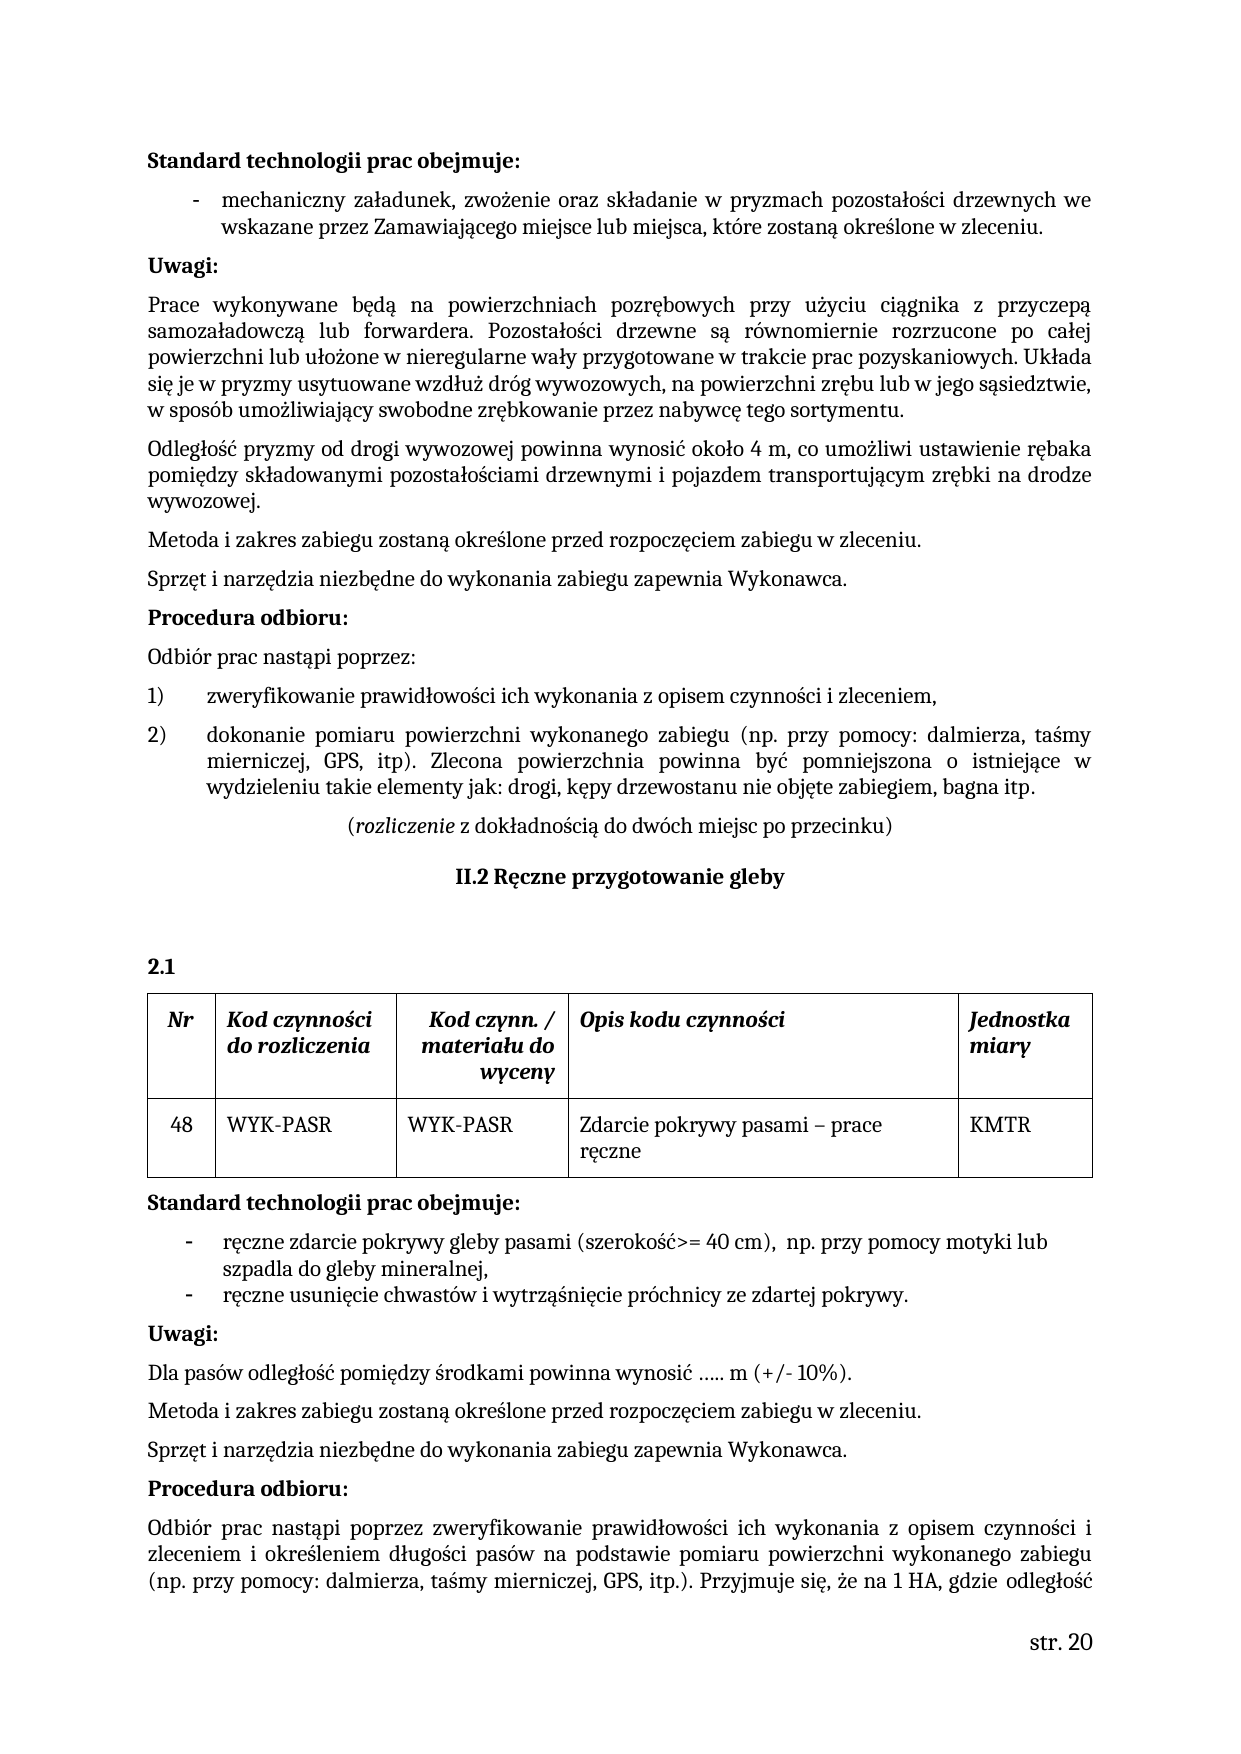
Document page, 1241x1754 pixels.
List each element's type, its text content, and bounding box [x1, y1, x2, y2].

list ręczne usunięcie chwastów i wytrząśnięcie próchnicy ze zdartej pokrywy. [185, 1282, 1093, 1308]
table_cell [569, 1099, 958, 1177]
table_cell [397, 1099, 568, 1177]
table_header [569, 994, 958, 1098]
text 2) dokonanie pomiaru powierzchni wykonanego zabiegu (np. przy pomocy: dalmierza, taśmy mierniczej, GPS, itp). Zlecona powierzchnia powinna być pomniejszona o istniejące w wydzieleniu takie elementy jak: drogi, kępy drzewostanu nie objęte zabiegiem, bagna itp. [148, 721, 1093, 801]
text 1) zweryfikowanie prawidłowości ich wykonania z opisem czynności i zleceniem, [148, 683, 1093, 709]
list mechaniczny załadunek, zwożenie oraz składanie w pryzmach pozostałości drzewnych we wskazane przez Zamawiającego miejsce lub miejsca, które zostaną określone w zleceniu. [192, 186, 1093, 240]
text Sprzęt i narzędzia niezbędne do wykonania zabiegu zapewnia Wykonawca. [148, 1437, 1093, 1463]
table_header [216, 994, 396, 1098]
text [148, 1515, 1093, 1594]
text Uwagi: [148, 252, 1093, 279]
text Odległość pryzmy od drogi wywozowej powinna wynosić około 4 m, co umożliwi ustawienie rębaka pomiędzy składowanymi pozostałościami drzewnymi i pojazdem transportującym zrębki na drodze wywozowej. [148, 436, 1093, 515]
text Standard technologii prac obejmuje: [148, 148, 1093, 174]
text Metoda i zakres zabiegu zostaną określone przed rozpoczęciem zabiegu w zleceniu. [148, 527, 1093, 553]
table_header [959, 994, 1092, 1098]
text II.2 Ręczne przygotowanie gleby [148, 864, 1093, 890]
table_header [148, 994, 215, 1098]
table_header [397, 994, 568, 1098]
text Metoda i zakres zabiegu zostaną określone przed rozpoczęciem zabiegu w zleceniu. [148, 1398, 1093, 1425]
text Uwagi: [148, 1321, 1093, 1347]
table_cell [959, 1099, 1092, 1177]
text 2.1 [148, 954, 1093, 980]
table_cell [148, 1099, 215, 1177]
text Procedura odbioru: [148, 605, 1093, 631]
text Prace wykonywane będą na powierzchniach pozrębowych przy użyciu ciągnika z przyczepą samozaładowczą lub forwardera. Pozostałości drzewne są równomiernie rozrzucone po całej powierzchni lub ułożone w nieregularne wały przygotowane w trakcie prac pozyskaniowych. Układa się je w pryzmy usytuowane wzdłuż dróg wywozowych, na powierzchni zrębu lub w jego sąsiedztwie, w sposób umożliwiający swobodne zrębkowanie przez nabywcę tego sortymentu. [148, 291, 1093, 423]
text Standard technologii prac obejmuje: [148, 1190, 1093, 1217]
text Procedura odbioru: [148, 1476, 1093, 1502]
text (rozliczenie z dokładnością do dwóch miejsc po przecinku) [148, 813, 1093, 839]
list ręczne zdarcie pokrywy gleby pasami (szerokość>= 40 cm), np. przy pomocy motyki lub szpadla do gleby mineralnej, [185, 1229, 1093, 1282]
text Sprzęt i narzędzia niezbędne do wykonania zabiegu zapewnia Wykonawca. [148, 566, 1093, 592]
text Odbiór prac nastąpi poprzez: [148, 644, 1093, 670]
text Dla pasów odległość pomiędzy środkami powinna wynosić ….. m (+/- 10%). [148, 1359, 1093, 1386]
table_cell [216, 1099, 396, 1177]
